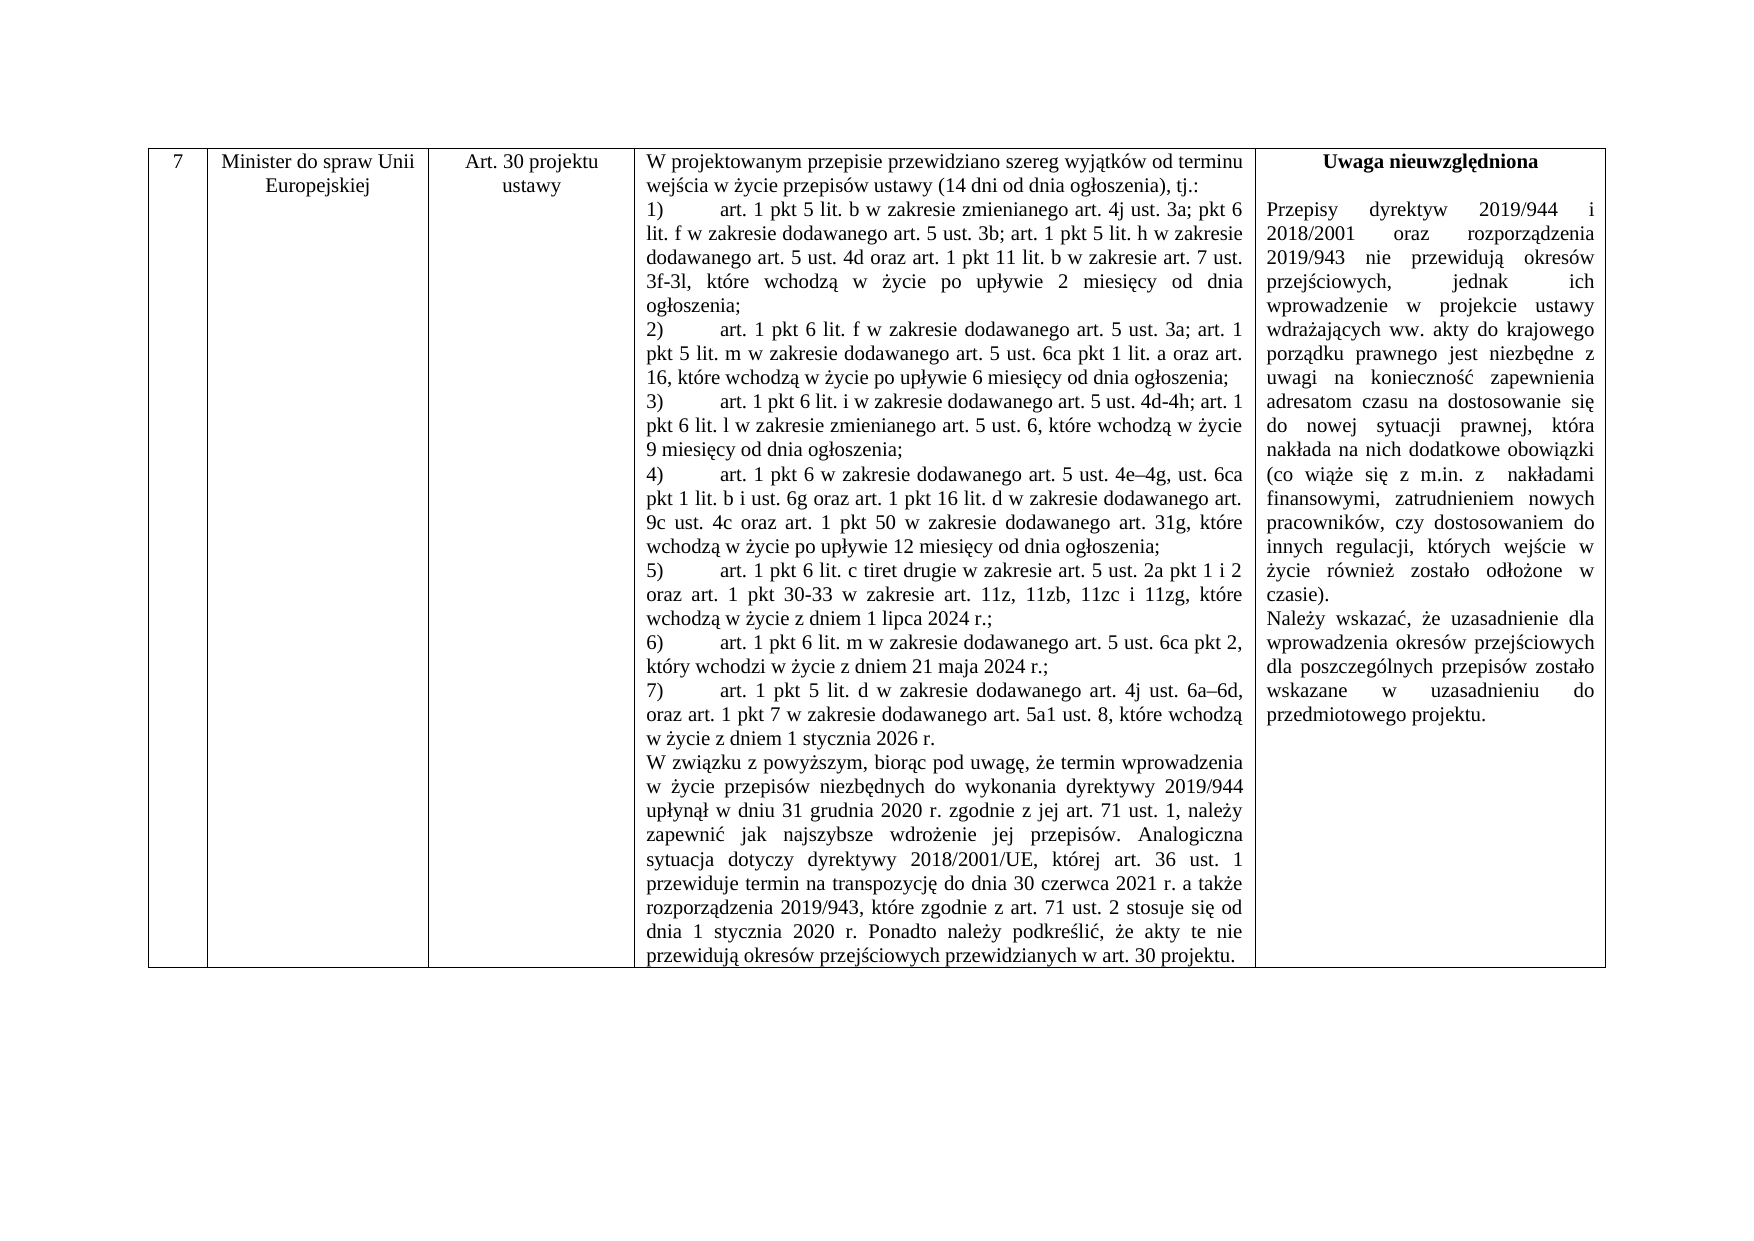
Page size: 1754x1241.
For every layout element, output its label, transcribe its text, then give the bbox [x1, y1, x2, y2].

table_cell Uwaga nieuwzględniona Przepisy dyrektyw 2019/944 i 2018/2001 oraz rozporządzenia 2019/943 nie przewidują okresów przejściowych, jednak ich wprowadzenie w projekcie ustawy wdrażających ww. akty do krajowego porządku prawnego jest niezbędne z uwagi na konieczność zapewnienia adresatom czasu na dostosowanie się do nowej sytuacji prawnej, która nakłada na nich dodatkowe obowiązki (co wiąże się z m.in. z nakładami finansowymi, zatrudnieniem nowych pracowników, czy dostosowaniem do innych regulacji, których wejście w życie również zostało odłożone w czasie). Należy wskazać, że uzasadnienie dla wprowadzenia okresów przejściowych dla poszczególnych przepisów zostało wskazane w uzasadnieniu do przedmiotowego projektu. [1256, 149, 1605, 967]
table_cell 7 [149, 149, 207, 967]
table_cell Minister do spraw Unii Europejskiej [208, 149, 428, 967]
table_cell Art. 30 projektu ustawy [429, 149, 634, 967]
table_cell W projektowanym przepisie przewidziano szereg wyjątków od terminu wejścia w życie przepisów ustawy (14 dni od dnia ogłoszenia), tj.: 1) art. 1 pkt 5 lit. b w zakresie zmienianego art. 4j ust. 3a; pkt 6 lit. f w zakresie dodawanego art. 5 ust. 3b; art. 1 pkt 5 lit. h w zakresie dodawanego art. 5 ust. 4d oraz art. 1 pkt 11 lit. b w zakresie art. 7 ust. 3f-3l, które wchodzą w życie po upływie 2 miesięcy od dnia ogłoszenia; 2) art. 1 pkt 6 lit. f w zakresie dodawanego art. 5 ust. 3a; art. 1 pkt 5 lit. m w zakresie dodawanego art. 5 ust. 6ca pkt 1 lit. a oraz art. 16, które wchodzą w życie po upływie 6 miesięcy od dnia ogłoszenia; 3) art. 1 pkt 6 lit. i w zakresie dodawanego art. 5 ust. 4d-4h; art. 1 pkt 6 lit. l w zakresie zmienianego art. 5 ust. 6, które wchodzą w życie 9 miesięcy od dnia ogłoszenia; 4) art. 1 pkt 6 w zakresie dodawanego art. 5 ust. 4e–4g, ust. 6ca pkt 1 lit. b i ust. 6g oraz art. 1 pkt 16 lit. d w zakresie dodawanego art. 9c ust. 4c oraz art. 1 pkt 50 w zakresie dodawanego art. 31g, które wchodzą w życie po upływie 12 miesięcy od dnia ogłoszenia; 5) art. 1 pkt 6 lit. c tiret drugie w zakresie art. 5 ust. 2a pkt 1 i 2 oraz art. 1 pkt 30-33 w zakresie art. 11z, 11zb, 11zc i 11zg, które wchodzą w życie z dniem 1 lipca 2024 r.; 6) art. 1 pkt 6 lit. m w zakresie dodawanego art. 5 ust. 6ca pkt 2, który wchodzi w życie z dniem 21 maja 2024 r.; 7) art. 1 pkt 5 lit. d w zakresie dodawanego art. 4j ust. 6a–6d, oraz art. 1 pkt 7 w zakresie dodawanego art. 5a1 ust. 8, które wchodzą w życie z dniem 1 stycznia 2026 r. W związku z powyższym, biorąc pod uwagę, że termin wprowadzenia w życie przepisów niezbędnych do wykonania dyrektywy 2019/944 upłynął w dniu 31 grudnia 2020 r. zgodnie z jej art. 71 ust. 1, należy zapewnić jak najszybsze wdrożenie jej przepisów. Analogiczna sytuacja dotyczy dyrektywy 2018/2001/UE, której art. 36 ust. 1 przewiduje termin na transpozycję do dnia 30 czerwca 2021 r. a także rozporządzenia 2019/943, które zgodnie z art. 71 ust. 2 stosuje się od dnia 1 stycznia 2020 r. Ponadto należy podkreślić, że akty te nie przewidują okresów przejściowych przewidzianych w art. 30 projektu. [635, 149, 1255, 967]
